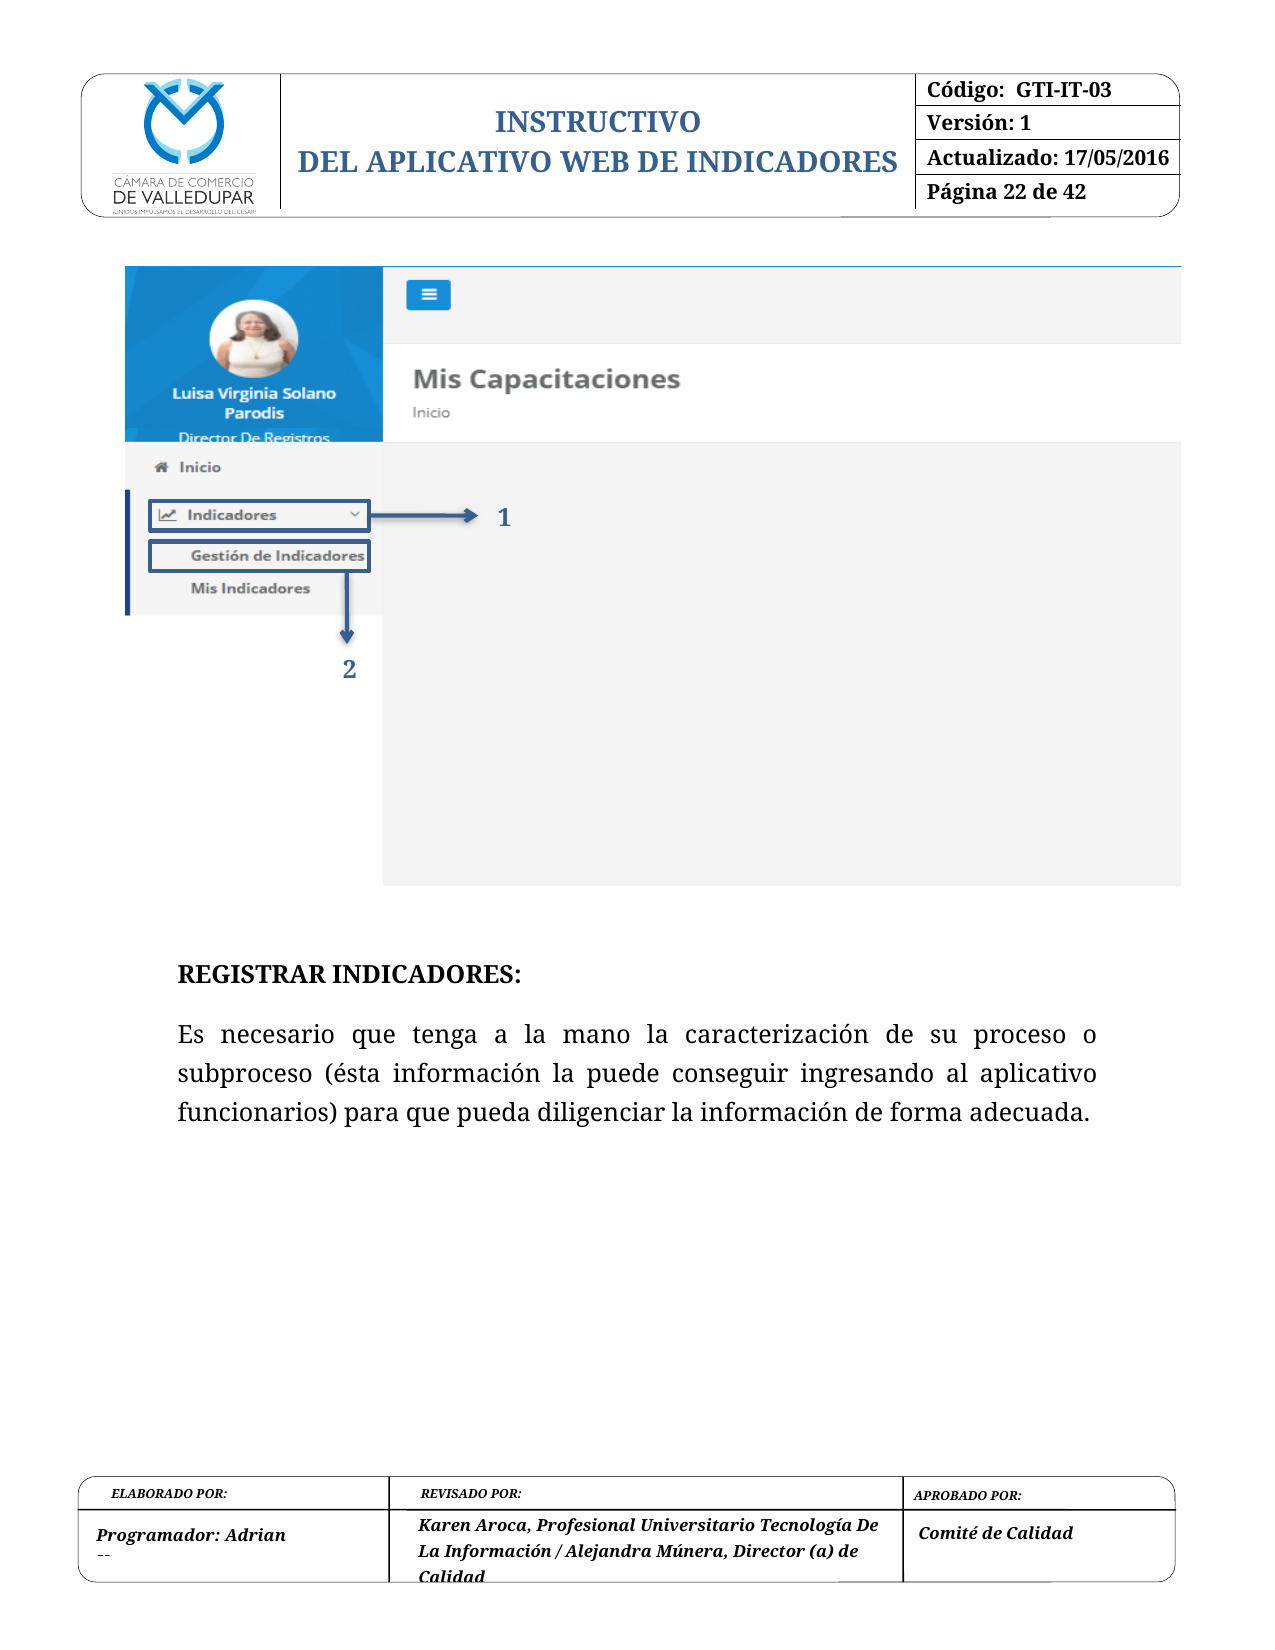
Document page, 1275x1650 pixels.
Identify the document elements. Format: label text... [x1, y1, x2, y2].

picture [112, 78, 256, 214]
text REGISTRAR INDICADORES: [177, 956, 1098, 991]
picture [125, 266, 1182, 886]
text Es necesario que tenga a la mano la caracterización de su proceso o subproceso (ésta información la puede conseguir ingresando al aplicativo funcionarios) para que pueda diligenciar la información de forma adecuada. [177, 1016, 1098, 1129]
